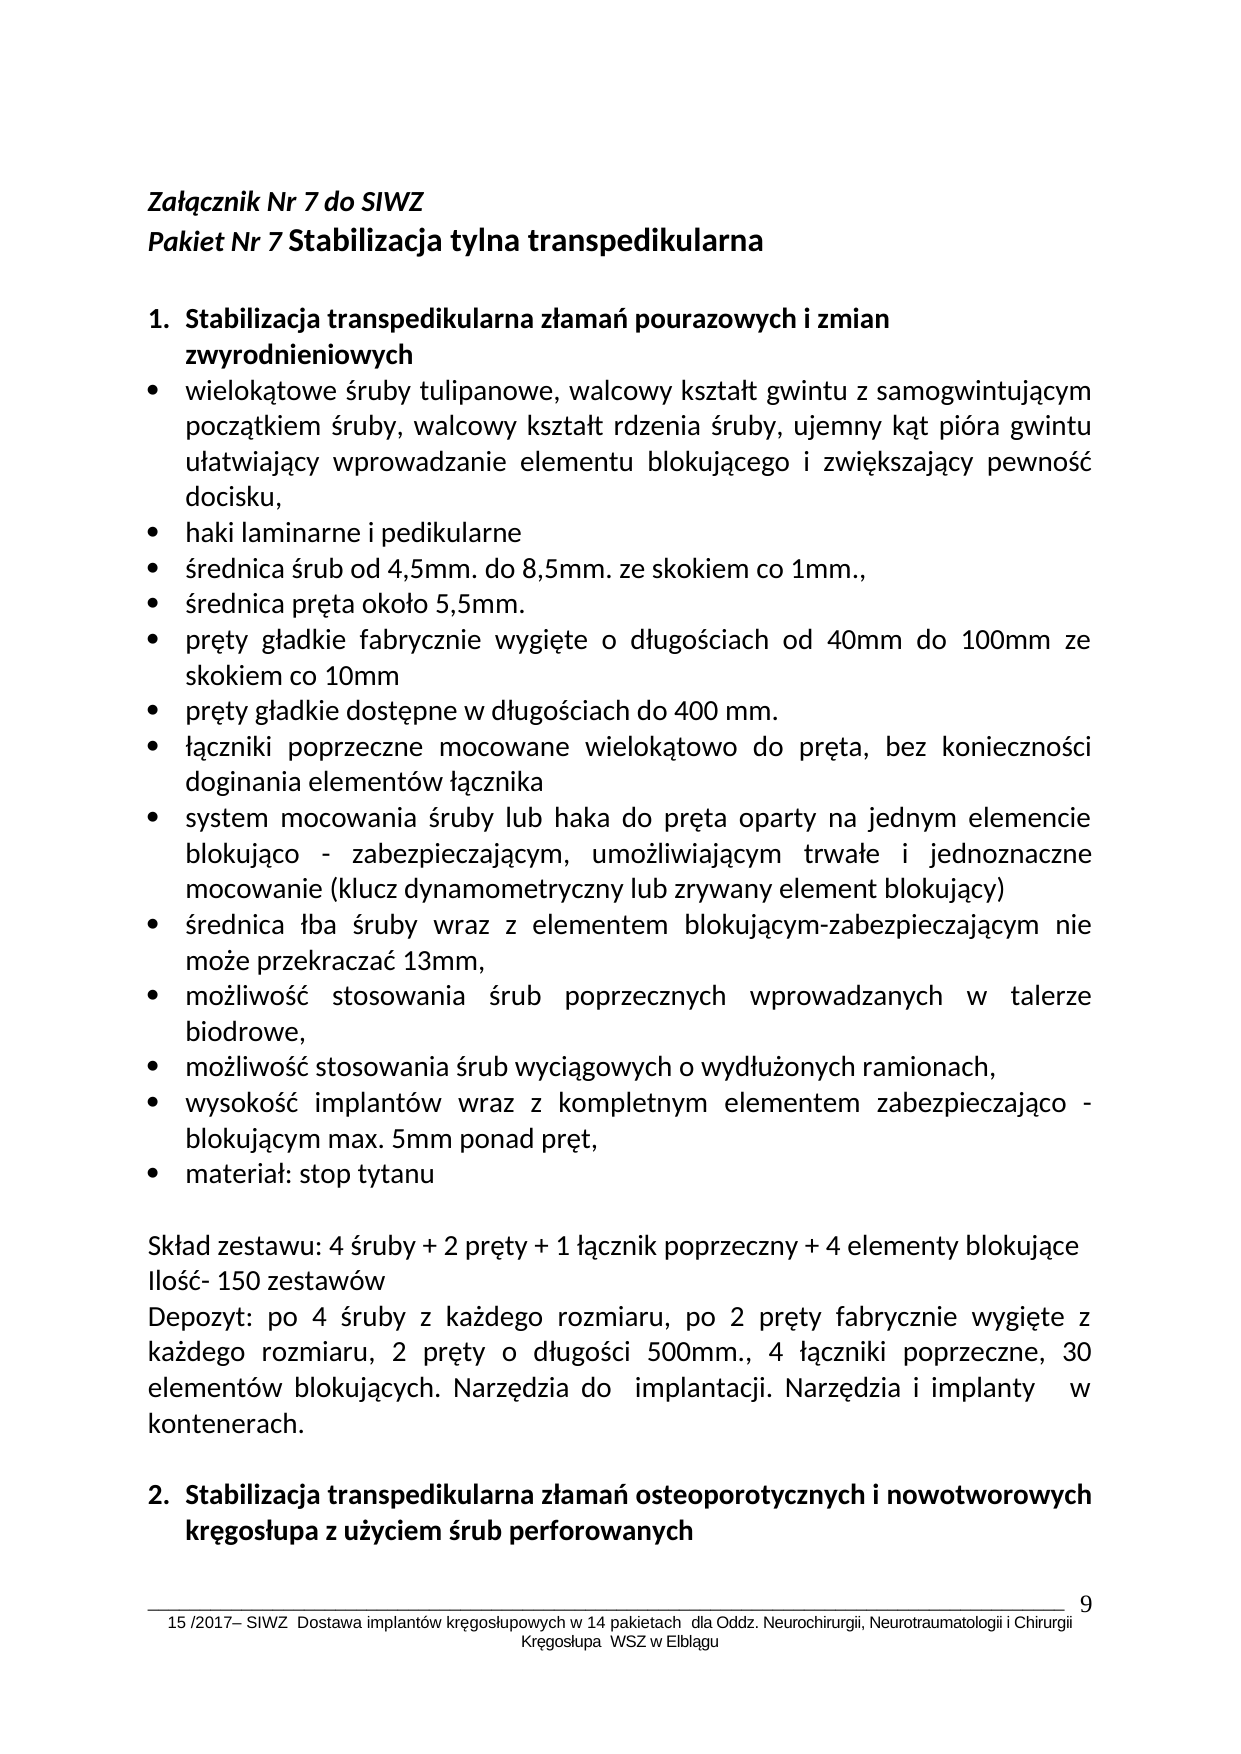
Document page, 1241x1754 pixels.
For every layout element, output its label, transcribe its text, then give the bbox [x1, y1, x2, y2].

list materiał: stop tytanu [148, 1155, 1093, 1191]
list Stabilizacja transpedikularna złamań pourazowych i zmian zwyrodnieniowych [148, 300, 1093, 372]
list średnica śrub od 4,5mm. do 8,5mm. ze skokiem co 1mm., [148, 550, 1093, 585]
list średnica pręta około 5,5mm. [148, 585, 1093, 621]
list wysokość implantów wraz z kompletnym elementem zabezpieczająco -blokującym max. 5mm ponad pręt, [148, 1084, 1093, 1155]
list Stabilizacja transpedikularna złamań osteoporotycznych i nowotworowych kręgosłupa z użyciem śrub perforowanych [148, 1476, 1093, 1547]
text Załącznik Nr 7 do SIWZ [148, 183, 1093, 219]
list system mocowania śruby lub haka do pręta oparty na jednym elemencie blokująco - zabezpieczającym, umożliwiającym trwałe i jednoznaczne mocowanie (klucz dynamometryczny lub zrywany element blokujący) [148, 799, 1093, 906]
text Depozyt: po 4 śruby z każdego rozmiaru, po 2 pręty fabrycznie wygięte z każdego rozmiaru, 2 pręty o długości 500mm., 4 łączniki poprzeczne, 30 elementów blokujących. Narzędzia do implantacji. Narzędzia i implanty w kontenerach. [148, 1298, 1093, 1440]
list wielokątowe śruby tulipanowe, walcowy kształt gwintu z samogwintującym początkiem śruby, walcowy kształt rdzenia śruby, ujemny kąt pióra gwintu ułatwiający wprowadzanie elementu blokującego i zwiększający pewność docisku, [148, 372, 1093, 514]
list haki laminarne i pedikularne [148, 514, 1093, 550]
text Skład zestawu: 4 śruby + 2 pręty + 1 łącznik poprzeczny + 4 elementy blokujące [148, 1227, 1093, 1262]
list średnica łba śruby wraz z elementem blokującym-zabezpieczającym nie może przekraczać 13mm, [148, 906, 1093, 977]
list możliwość stosowania śrub poprzecznych wprowadzanych w talerze biodrowe, [148, 977, 1093, 1048]
text Ilość- 150 zestawów [148, 1262, 1093, 1298]
text Pakiet Nr 7 Stabilizacja tylna transpedikularna [148, 219, 1093, 259]
list możliwość stosowania śrub wyciągowych o wydłużonych ramionach, [148, 1048, 1093, 1084]
list łączniki poprzeczne mocowane wielokątowo do pręta, bez konieczności doginania elementów łącznika [148, 728, 1093, 799]
list pręty gładkie dostępne w długościach do 400 mm. [148, 692, 1093, 728]
list pręty gładkie fabrycznie wygięte o długościach od 40mm do 100mm ze skokiem co 10mm [148, 621, 1093, 692]
